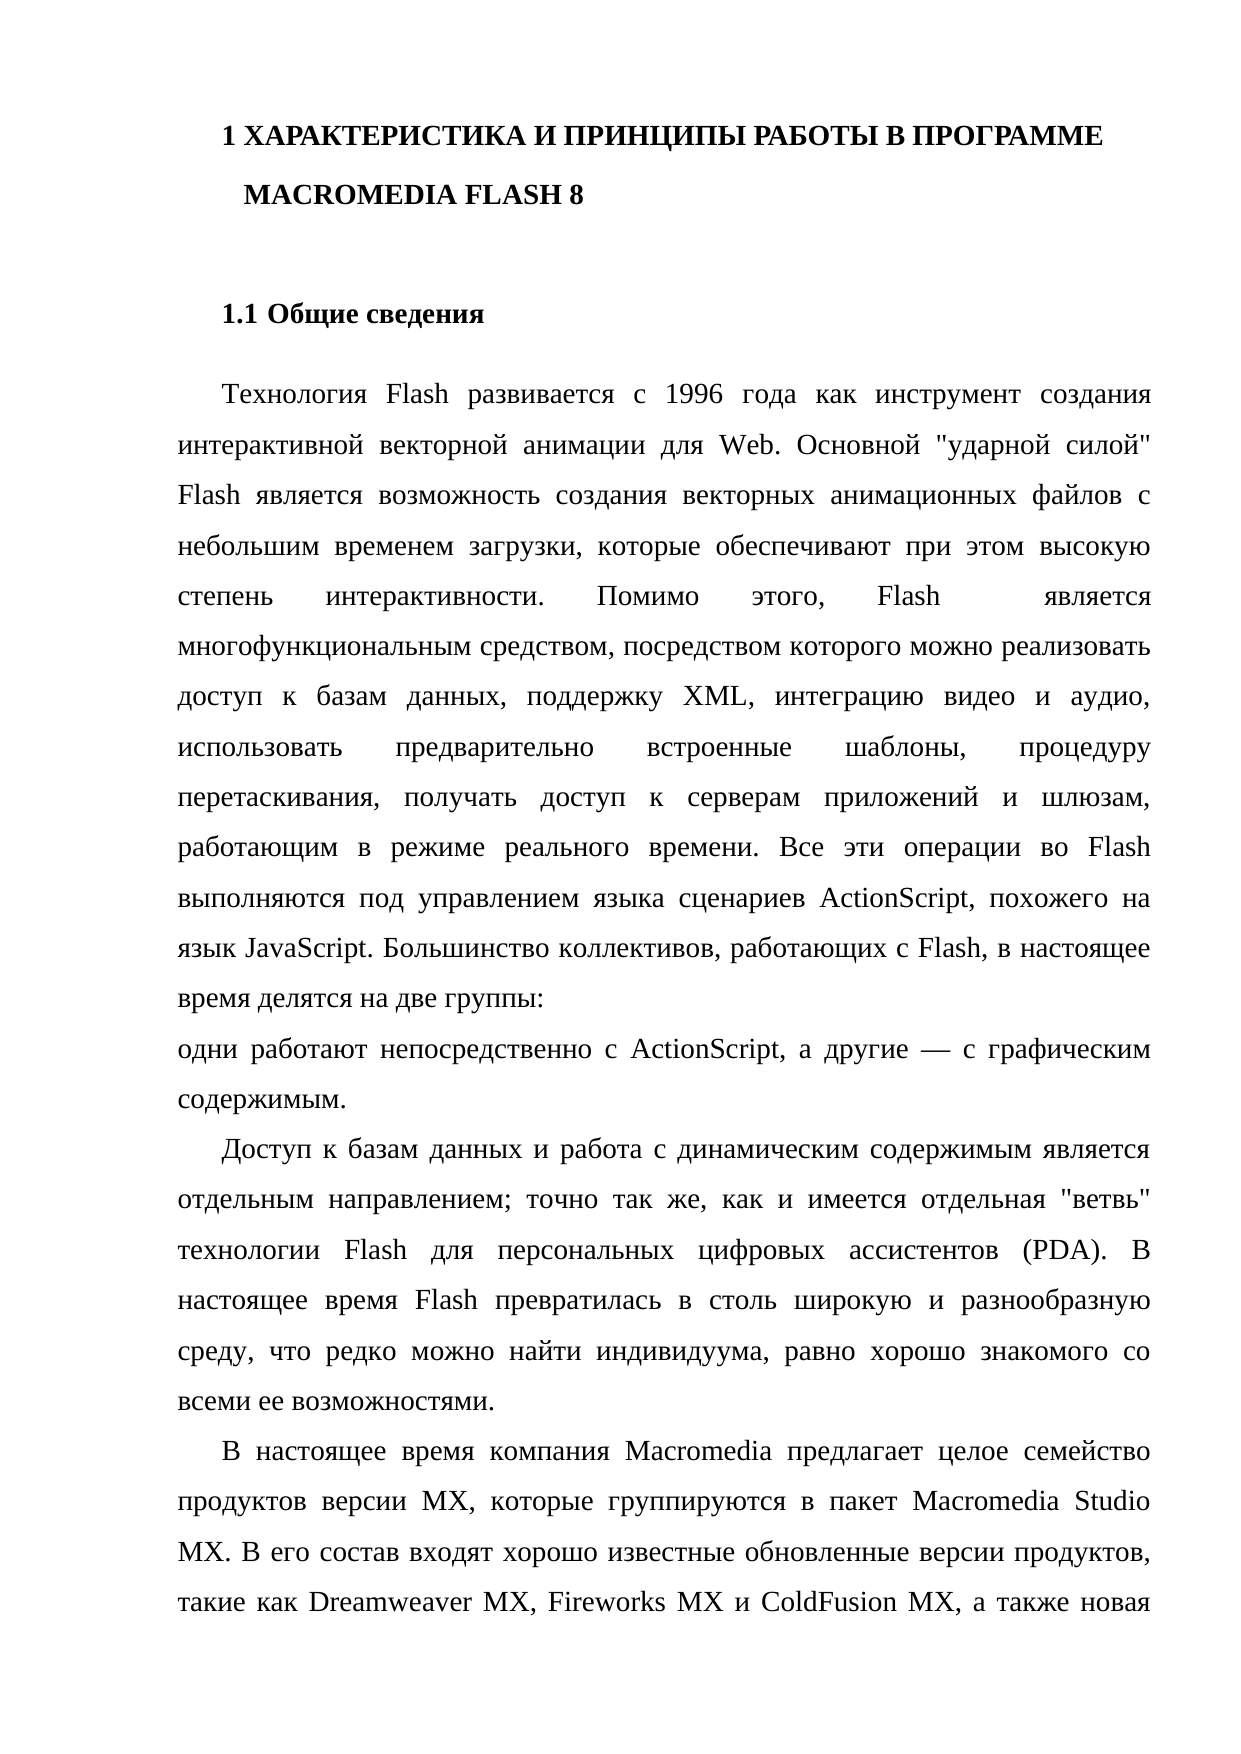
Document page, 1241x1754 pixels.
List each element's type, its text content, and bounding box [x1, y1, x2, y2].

list Общие сведения [221, 296, 1152, 330]
text Доступ к базам данных и работа с динамическим содержимым является отдельным направлением; точно так же, как и имеется отдельная "ветвь" технологии Flash для персональных цифровых ассистентов (PDA). В настоящее время Flash превратилась в столь широкую и разнообразную среду, что редко можно найти индивидуума, равно хорошо знакомого со всеми ее возможностями. [177, 1131, 1152, 1416]
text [177, 1433, 1152, 1618]
text одни работают непосредственно с ActionScript, а другие — с графическим содержимым. [177, 1031, 1152, 1114]
text Технология Flash развивается с 1996 года как инструмент создания интерактивной векторной анимации для Web. Основной "ударной силой" Flash является возможность создания векторных анимационных файлов с небольшим временем загрузки, которые обеспечивают при этом высокую степень интерактивности. Помимо этого, Flash является многофункциональным средством, посредством которого можно реализовать доступ к базам данных, поддержку XML, интеграцию видео и аудио, использовать предварительно встроенные шаблоны, процедуру перетаскивания, получать доступ к серверам приложений и шлюзам, работающим в режиме реального времени. Все эти операции во Flash выполняются под управлением языка сценариев ActionScript, похожего на язык JavaScript. Большинство коллективов, работающих с Flash, в настоящее время делятся на две группы: [177, 377, 1152, 1014]
text 1 Характеристика и принципы работы в программе [177, 118, 1152, 152]
text Macromedia Flash 8 [177, 177, 1152, 211]
